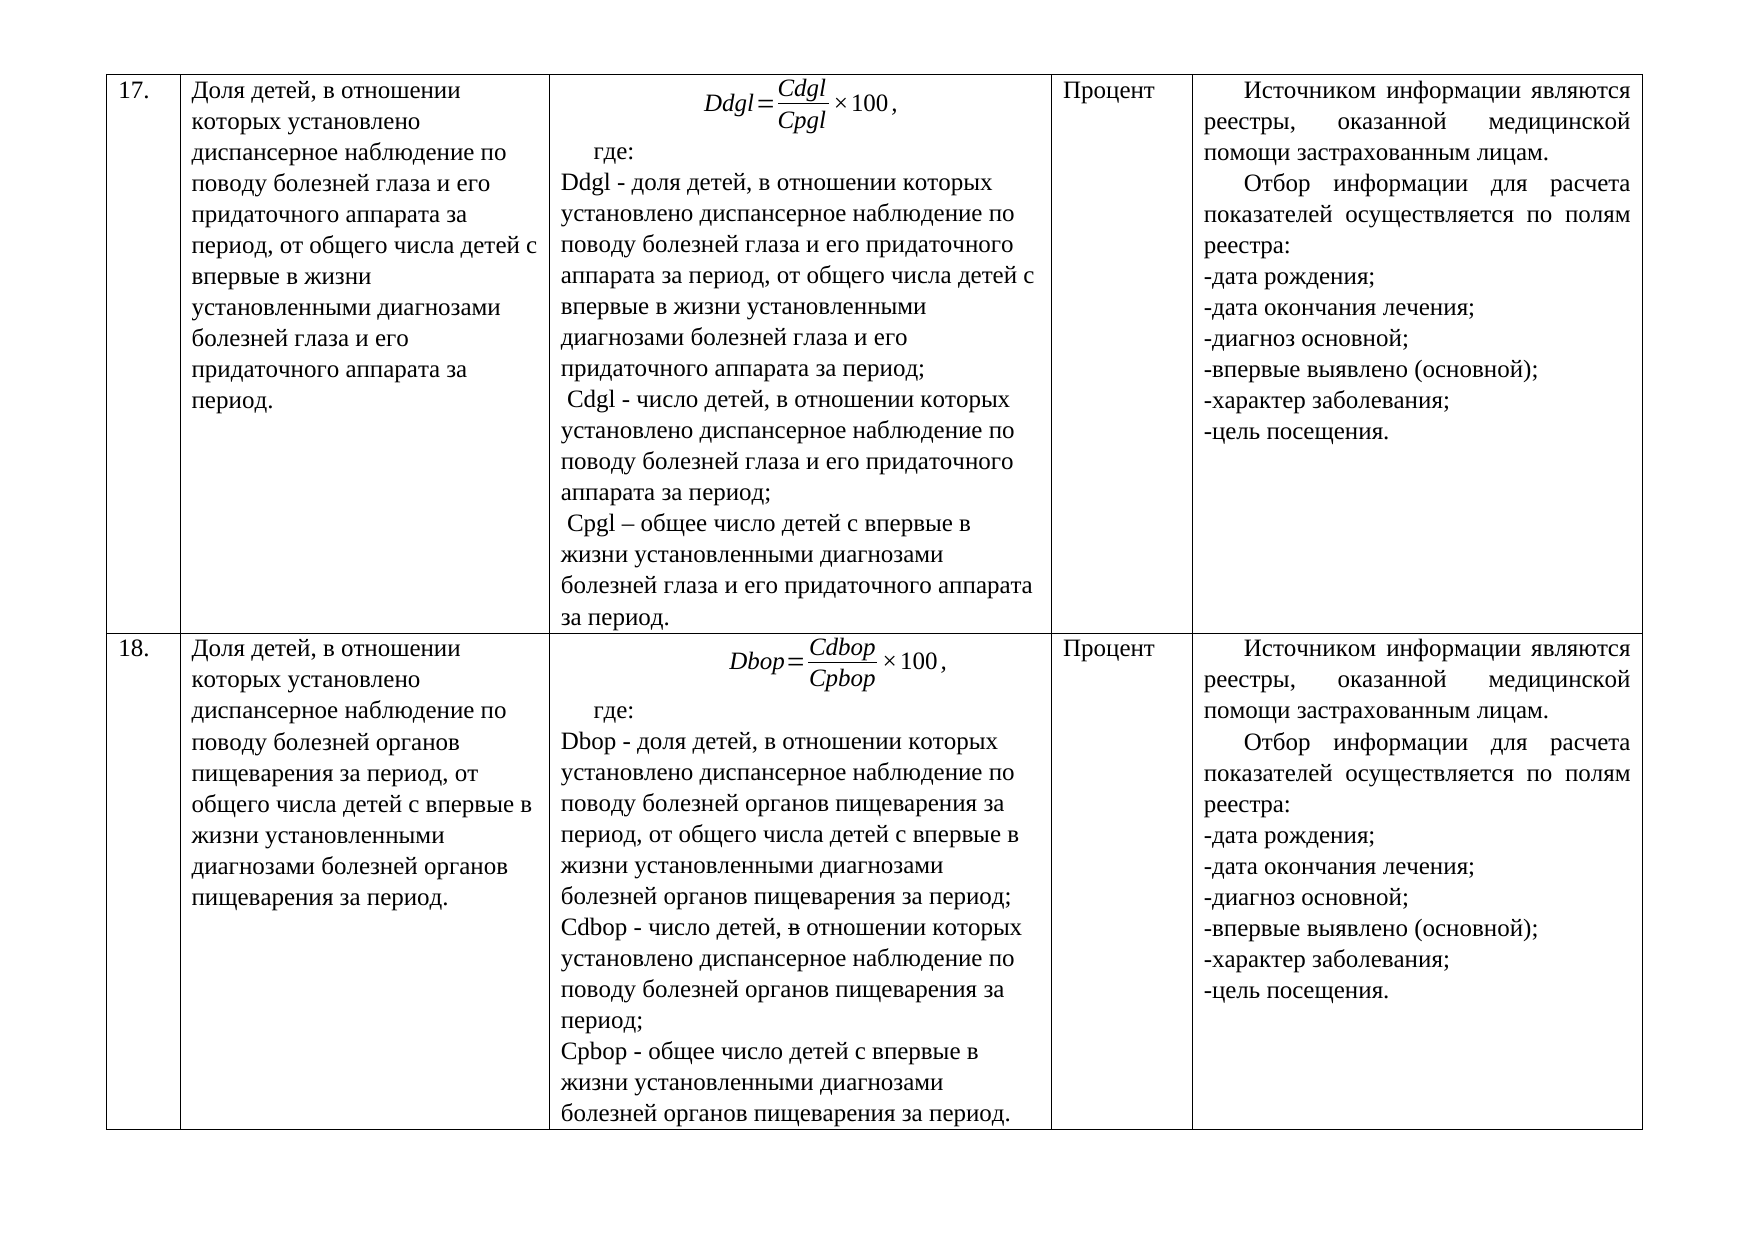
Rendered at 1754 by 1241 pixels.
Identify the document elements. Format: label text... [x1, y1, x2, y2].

table_cell Доля детей, в отношении которых установлено диспансерное наблюдение по поводу болезней глаза и его придаточного аппарата за период, от общего числа детей с впервые в жизни установленными диагнозами болезней глаза и его придаточного аппарата за период. [181, 75, 549, 632]
table_cell 18. [107, 634, 180, 1129]
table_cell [1193, 634, 1642, 1129]
table_cell Процент [1052, 75, 1192, 632]
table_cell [1193, 75, 1642, 632]
table_cell где: Dbop - доля детей, в отношении которых установлено диспансерное наблюдение по поводу болезней органов пищеварения за период, от общего числа детей с впервые в жизни установленными диагнозами болезней органов пищеварения за период; Cdbop - число детей, в отношении которых установлено диспансерное наблюдение по поводу болезней органов пищеварения за период; Cpbop - общее число детей с впервые в жизни установленными диагнозами болезней органов пищеварения за период. [550, 634, 1051, 1129]
table_cell Доля детей, в отношении которых установлено диспансерное наблюдение по поводу болезней органов пищеварения за период, от общего числа детей с впервые в жизни установленными диагнозами болезней органов пищеварения за период. [181, 634, 549, 1129]
table_cell 17. [107, 75, 180, 632]
table_cell Процент [1052, 634, 1192, 1129]
table_cell где: Ddgl - доля детей, в отношении которых установлено диспансерное наблюдение по поводу болезней глаза и его придаточного аппарата за период, от общего числа детей с впервые в жизни установленными диагнозами болезней глаза и его придаточного аппарата за период; Cdgl - число детей, в отношении которых установлено диспансерное наблюдение по поводу болезней глаза и его придаточного аппарата за период; Cpgl – общее число детей с впервые в жизни установленными диагнозами болезней глаза и его придаточного аппарата за период. [550, 75, 1051, 632]
